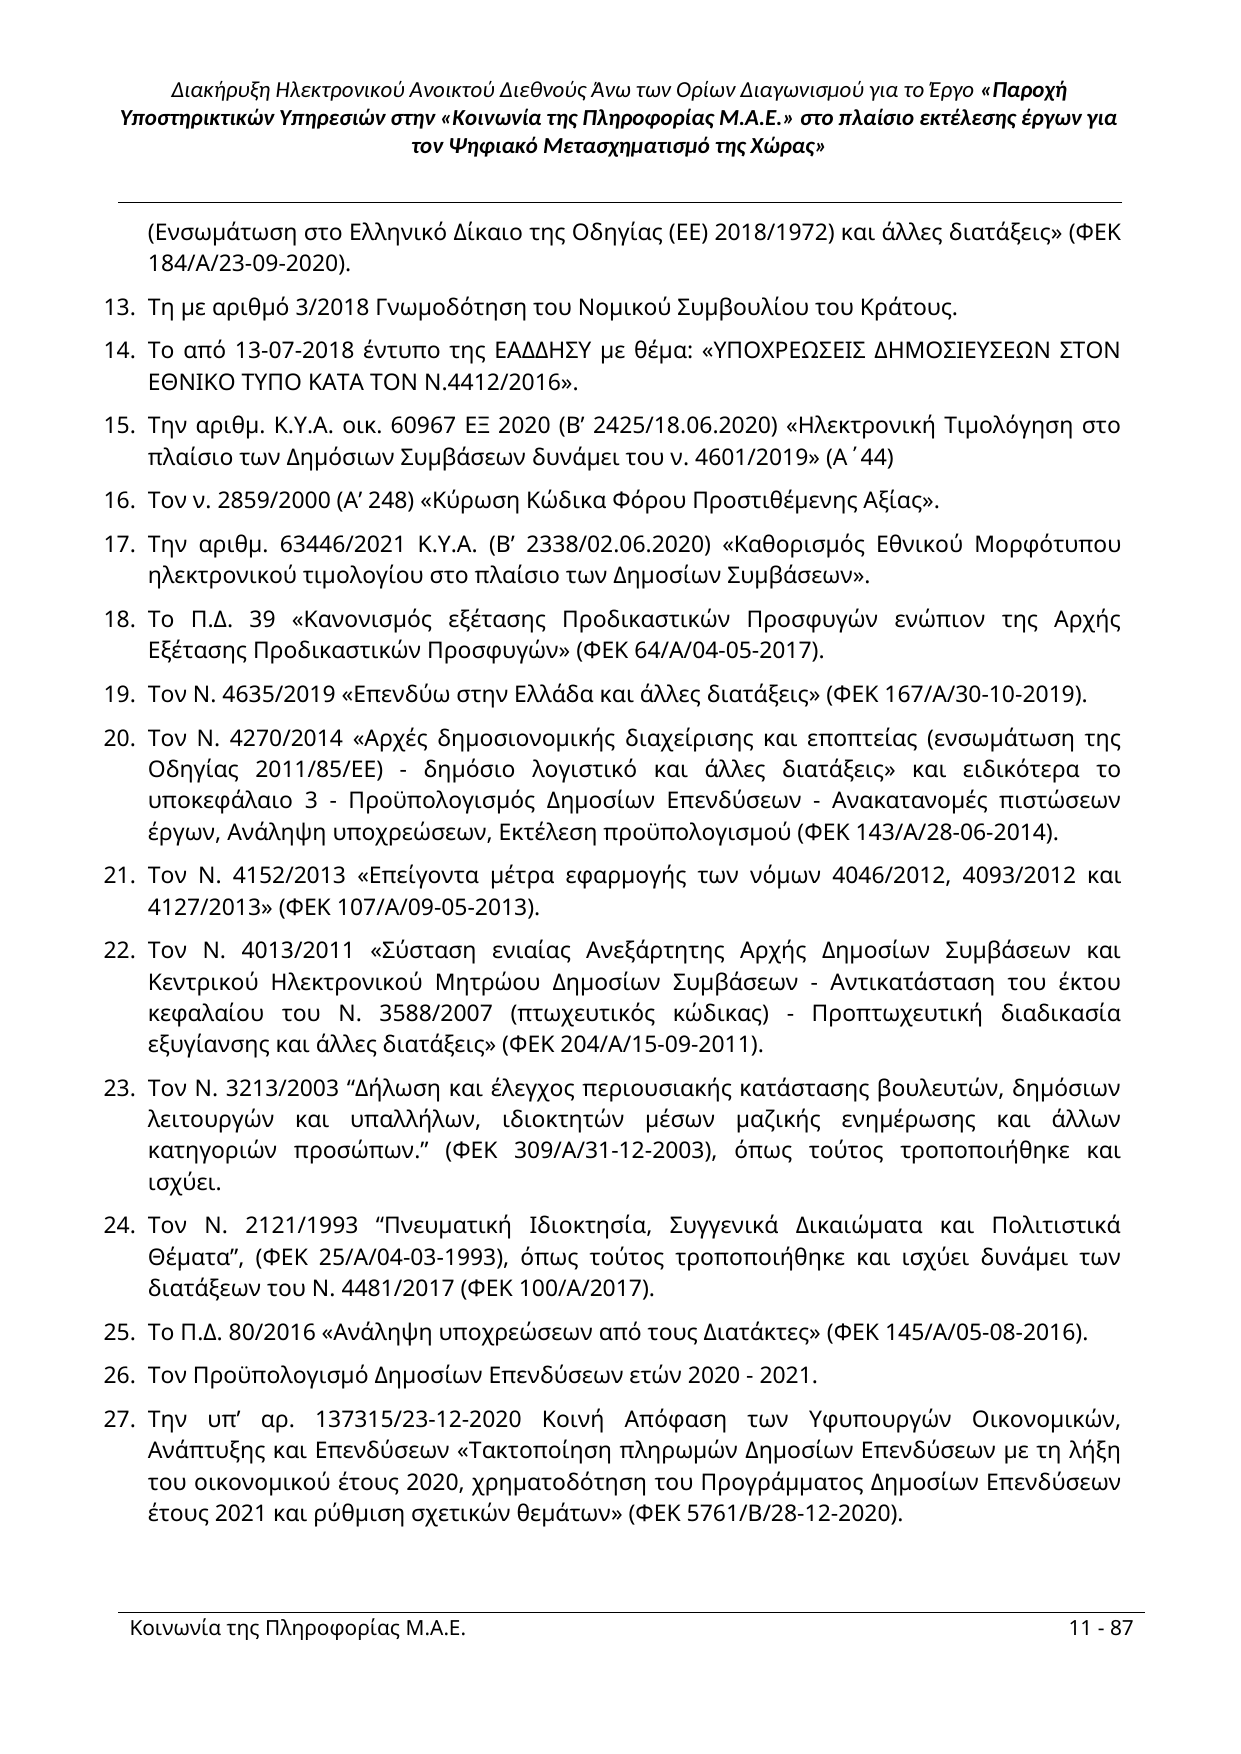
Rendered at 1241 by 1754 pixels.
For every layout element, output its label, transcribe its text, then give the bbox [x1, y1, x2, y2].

list Την υπ’ αρ. 137315/23-12-2020 Κοινή Απόφαση των Υφυπουργών Οικονομικών, Ανάπτυξης και Επενδύσεων «Τακτοποίηση πληρωμών Δημοσίων Επενδύσεων με τη λήξη του οικονομικού έτους 2020, χρηματοδότηση του Προγράμματος Δημοσίων Επενδύσεων έτους 2021 και ρύθμιση σχετικών θεμάτων» (ΦΕΚ 5761/Β/28-12-2020). [103, 1403, 1122, 1528]
list Τον Ν. 4152/2013 «Επείγοντα μέτρα εφαρμογής των νόμων 4046/2012, 4093/2012 και 4127/2013» (ΦΕΚ 107/Α/09-05-2013). [103, 859, 1122, 922]
list Το από 13-07-2018 έντυπο της ΕΑΔΔΗΣΥ με θέμα: «ΥΠΟΧΡΕΩΣΕΙΣ ΔΗΜΟΣΙΕΥΣΕΩΝ ΣΤΟΝ ΕΘΝΙΚΟ ΤΥΠΟ ΚΑΤΑ ΤΟΝ Ν.4412/2016». [103, 334, 1122, 397]
list Τον ν. 2859/2000 (Α’ 248) «Κύρωση Κώδικα Φόρου Προστιθέμενης Αξίας». [103, 484, 1122, 516]
list Το Π.Δ. 80/2016 «Ανάληψη υποχρεώσεων από τους Διατάκτες» (ΦΕΚ 145/Α/05-08-2016). [103, 1316, 1122, 1347]
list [103, 216, 1122, 278]
list Την αριθμ. Κ.Υ.Α. οικ. 60967 ΕΞ 2020 (B’ 2425/18.06.2020) «Ηλεκτρονική Τιμολόγηση στο πλαίσιο των Δημόσιων Συμβάσεων δυνάμει του ν. 4601/2019» (Α΄44) [103, 409, 1122, 472]
list To Π.Δ. 39 «Κανονισμός εξέτασης Προδικαστικών Προσφυγών ενώπιον της Αρχής Εξέτασης Προδικαστικών Προσφυγών» (ΦΕΚ 64/Α/04-05-2017). [103, 603, 1122, 666]
list Τον Προϋπολογισμό Δημοσίων Επενδύσεων ετών 2020 - 2021. [103, 1359, 1122, 1391]
list Τον Ν. 4635/2019 «Επενδύω στην Ελλάδα και άλλες διατάξεις» (ΦΕΚ 167/Α/30-10-2019). [103, 678, 1122, 709]
list Τον Ν. 4270/2014 «Αρχές δημοσιονομικής διαχείρισης και εποπτείας (ενσωμάτωση της Οδηγίας 2011/85/ΕΕ) - δημόσιο λογιστικό και άλλες διατάξεις» και ειδικότερα το υποκεφάλαιο 3 - Προϋπολογισμός Δημοσίων Επενδύσεων - Ανακατανομές πιστώσεων έργων, Ανάληψη υποχρεώσεων, Εκτέλεση προϋπολογισμού (ΦΕΚ 143/Α/28-06-2014). [103, 722, 1122, 847]
list Toν Ν. 4013/2011 «Σύσταση ενιαίας Ανεξάρτητης Αρχής Δημοσίων Συμβάσεων και Κεντρικού Ηλεκτρονικού Μητρώου Δημοσίων Συμβάσεων - Αντικατάσταση του έκτου κεφαλαίου του Ν. 3588/2007 (πτωχευτικός κώδικας) - Προπτωχευτική διαδικασία εξυγίανσης και άλλες διατάξεις» (ΦΕΚ 204/Α/15-09-2011). [103, 934, 1122, 1059]
list Τον N. 3213/2003 “Δήλωση και έλεγχος περιουσιακής κατάστασης βουλευτών, δημόσιων λειτουργών και υπαλλήλων, ιδιοκτητών μέσων μαζικής ενημέρωσης και άλλων κατηγοριών προσώπων.” (ΦΕΚ 309/A/31-12-2003), όπως τούτος τροποποιήθηκε και ισχύει. [103, 1072, 1122, 1197]
list Την αριθμ. 63446/2021 Κ.Υ.Α. (B’ 2338/02.06.2020) «Καθορισμός Εθνικού Μορφότυπου ηλεκτρονικού τιμολογίου στο πλαίσιο των Δημοσίων Συμβάσεων». [103, 528, 1122, 591]
list Τη με αριθμό 3/2018 Γνωμοδότηση του Νομικού Συμβουλίου του Κράτους. [103, 291, 1122, 322]
list Τον Ν. 2121/1993 “Πνευματική Ιδιοκτησία, Συγγενικά Δικαιώματα και Πολιτιστικά Θέματα”, (ΦΕΚ 25/Α/04-03-1993), όπως τούτος τροποποιήθηκε και ισχύει δυνάμει των διατάξεων του Ν. 4481/2017 (ΦΕΚ 100/Α/2017). [103, 1209, 1122, 1303]
